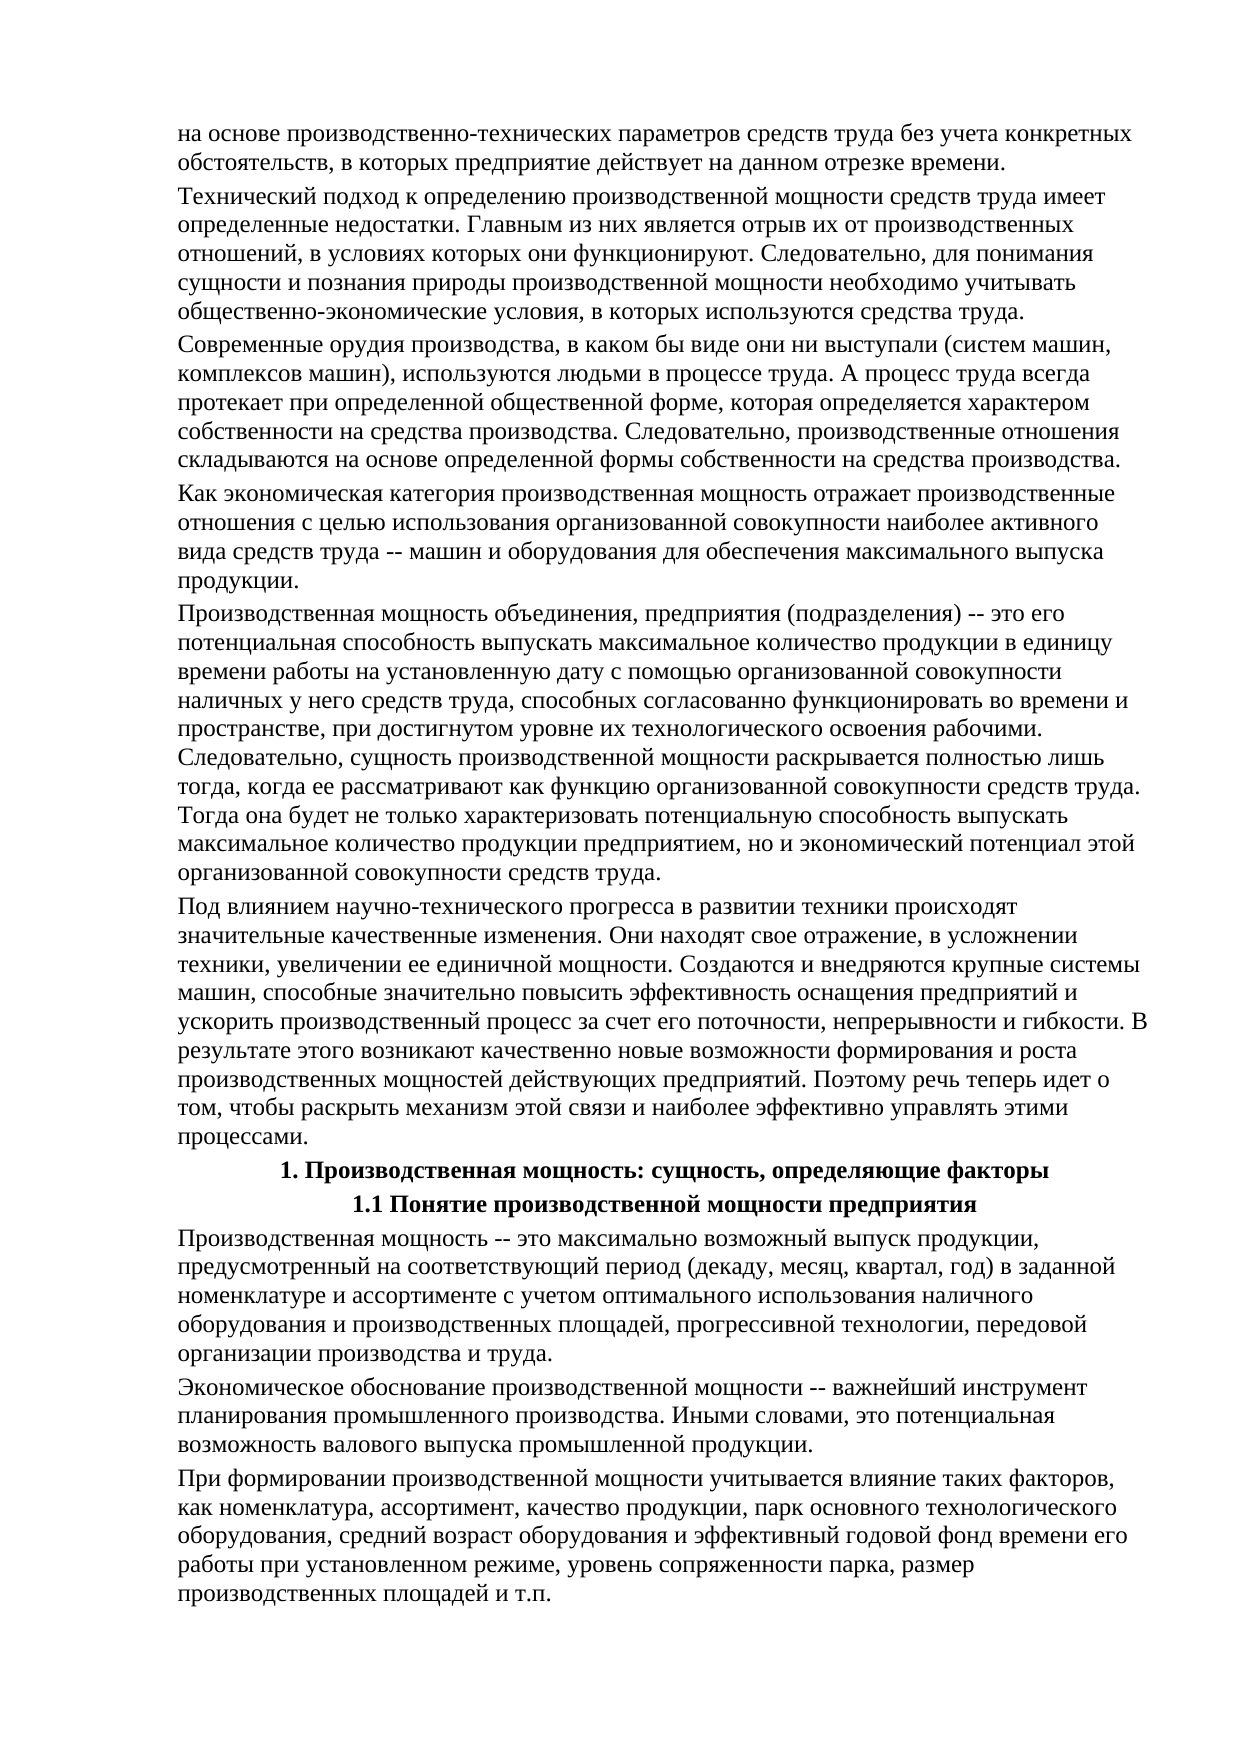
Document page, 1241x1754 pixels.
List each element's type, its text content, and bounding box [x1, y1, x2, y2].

text Под влиянием научно-технического прогресса в развитии техники происходят значительные качественные изменения. Они находят свое отражение, в усложнении техники, увеличении ее единичной мощности. Создаются и внедряются крупные системы машин, способные значительно повысить эффективность оснащения предприятий и ускорить производственный процесс за счет его поточности, непрерывности и гибкости. В результате этого возникают качественно новые возможности формирования и роста производственных мощностей действующих предприятий. Поэтому речь теперь идет о том, чтобы раскрыть механизм этой связи и наиболее эффективно управлять этими процессами. [177, 891, 1152, 1150]
text Производственная мощность -- это максимально возможный выпуск продукции, предусмотренный на соответствующий период (декаду, месяц, квартал, год) в заданной номенклатуре и ассортименте с учетом оптимального использования наличного оборудования и производственных площадей, прогрессивной технологии, передовой организации производства и труда. [177, 1223, 1152, 1366]
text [177, 118, 1152, 176]
text Как экономическая категория производственная мощность отражает производственные отношения с целью использования организованной совокупности наиболее активного вида средств труда -- машин и оборудования для обеспечения максимального выпуска продукции. [177, 478, 1152, 593]
text 1. Производственная мощность: сущность, определяющие факторы [177, 1155, 1152, 1184]
text При формировании производственной мощности учитывается влияние таких факторов, как номенклатура, ассортимент, качество продукции, парк основного технологического оборудования, средний возраст оборудования и эффективный годовой фонд времени его работы при установленном режиме, уровень сопряженности парка, размер производственных площадей и т.п. [177, 1463, 1152, 1607]
text Современные орудия производства, в каком бы виде они ни выступали (систем машин, комплексов машин), используются людьми в процессе труда. А процесс труда всегда протекает при определенной общественной форме, которая определяется характером собственности на средства производства. Следовательно, производственные отношения складываются на основе определенной формы собственности на средства производства. [177, 329, 1152, 473]
text Экономическое обоснование производственной мощности -- важнейший инструмент планирования промышленного производства. Иными словами, это потенциальная возможность валового выпуска промышленной продукции. [177, 1372, 1152, 1458]
text 1.1 Понятие производственной мощности предприятия [177, 1189, 1152, 1218]
text Производственная мощность объединения, предприятия (подразделения) -- это его потенциальная способность выпускать максимальное количество продукции в единицу времени работы на установленную дату с помощью организованной совокупности наличных у него средств труда, способных согласованно функционировать во времени и пространстве, при достигнутом уровне их технологического освоения рабочими. Следовательно, сущность производственной мощности раскрывается полностью лишь тогда, когда ее рассматривают как функцию организованной совокупности средств труда. Тогда она будет не только характеризовать потенциальную способность выпускать максимальное количество продукции предприятием, но и экономический потенциал этой организованной совокупности средств труда. [177, 598, 1152, 886]
text Технический подход к определению производственной мощности средств труда имеет определенные недостатки. Главным из них является отрыв их от производственных отношений, в условиях которых они функционируют. Следовательно, для понимания сущности и познания природы производственной мощности необходимо учитывать общественно-экономические условия, в которых используются средства труда. [177, 181, 1152, 324]
